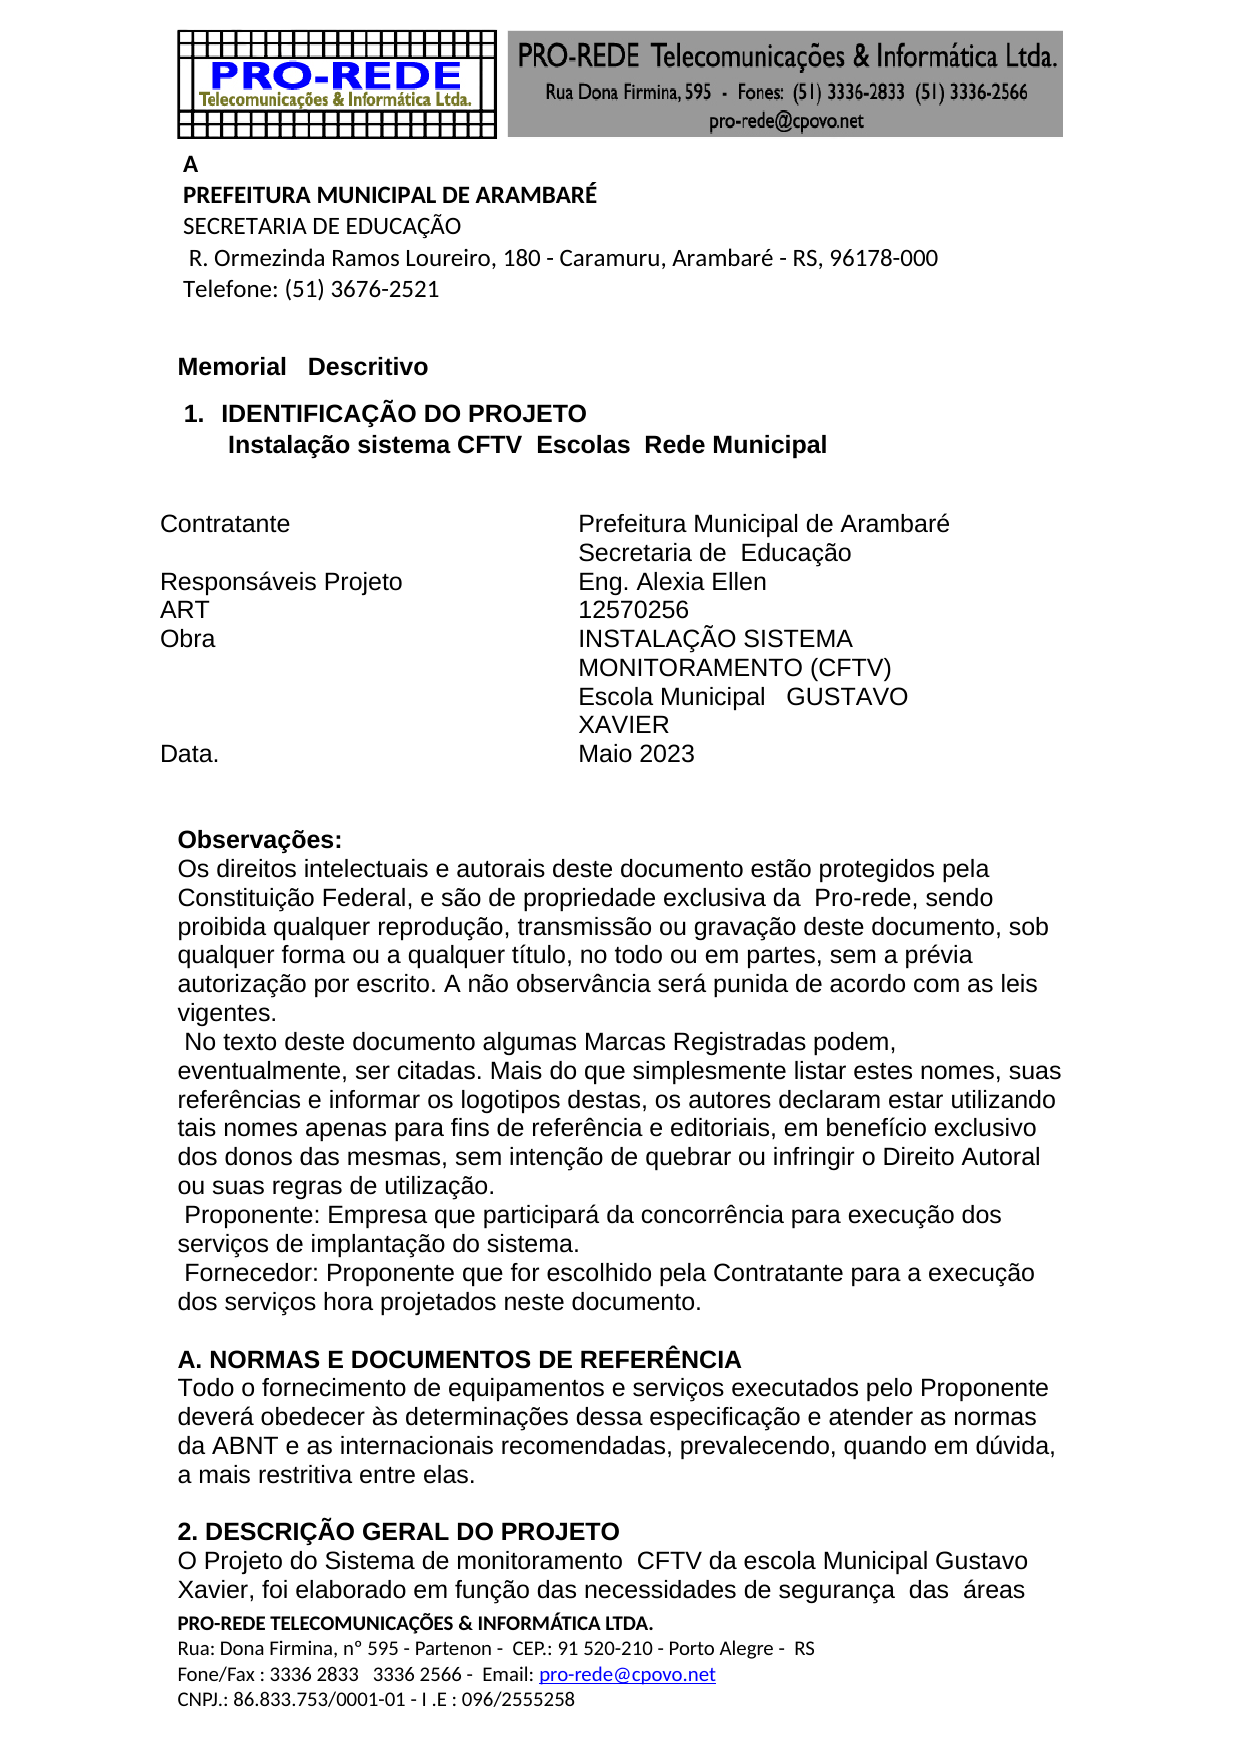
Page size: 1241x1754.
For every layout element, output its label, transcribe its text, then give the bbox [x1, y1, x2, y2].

picture [177, 29, 1063, 139]
text Fornecedor: Proponente que for escolhido pela Contratante para a execução dos serviços hora projetados neste documento. [177, 1258, 1063, 1345]
table_cell Responsáveis Projeto [149, 567, 567, 595]
text A. NORMAS E DOCUMENTOS DE REFERÊNCIA [177, 1345, 1063, 1373]
table_cell Data. [149, 739, 567, 825]
table_cell Maio 2023 [567, 739, 985, 825]
list IDENTIFICAÇÃO DO PROJETO Instalação sistema CFTV Escolas Rede Municipal [183, 399, 1063, 459]
table_header Prefeitura Municipal de Arambaré Secretaria de Educação [567, 509, 985, 567]
table_header A [176, 148, 974, 179]
table_cell 12570256 [567, 595, 985, 624]
text Os direitos intelectuais e autorais deste documento estão protegidos pela Constituição Federal, e são de propriedade exclusiva da Pro-rede, sendo proibida qualquer reprodução, transmissão ou gravação deste documento, sob qualquer forma ou a qualquer título, no todo ou em partes, sem a prévia autorização por escrito. A não observância será punida de acordo com as leis vigentes. [177, 854, 1063, 1027]
table_header Contratante [149, 509, 567, 567]
table_cell Obra [149, 624, 567, 739]
table_cell Eng. Alexia Ellen [567, 567, 985, 595]
text 2. DESCRIÇÃO GERAL DO PROJETO [177, 1488, 1063, 1546]
table_cell Telefone: (51) 3676-2521 [176, 273, 974, 304]
text Memorial Descritivo [177, 352, 1063, 380]
table_cell R. Ormezinda Ramos Loureiro, 180 - Caramuru, Arambaré - RS, 96178-000 [176, 241, 974, 273]
table_cell SECRETARIA DE EDUCAÇÃO [176, 210, 974, 241]
text Proponente: Empresa que participará da concorrência para execução dos serviços de implantação do sistema. [177, 1200, 1063, 1258]
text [177, 1546, 1063, 1603]
text No texto deste documento algumas Marcas Registradas podem, eventualmente, ser citadas. Mais do que simplesmente listar estes nomes, suas referências e informar os logotipos destas, os autores declaram estar utilizando tais nomes apenas para fins de referência e editoriais, em benefício exclusivo dos donos das mesmas, sem intenção de quebrar ou infringir o Direito Autoral ou suas regras de utilização. [177, 1027, 1063, 1200]
table_cell PREFEITURA MUNICIPAL DE ARAMBARÉ [176, 179, 974, 210]
text Todo o fornecimento de equipamentos e serviços executados pelo Proponente deverá obedecer às determinações dessa especificação e atender as normas da ABNT e as internacionais recomendadas, prevalecendo, quando em dúvida, a mais restritiva entre elas. [177, 1373, 1063, 1488]
table_cell INSTALAÇÃO SISTEMA MONITORAMENTO (CFTV) Escola Municipal GUSTAVO XAVIER [567, 624, 985, 739]
text Observações: [177, 825, 1063, 854]
table_cell ART [149, 595, 567, 624]
